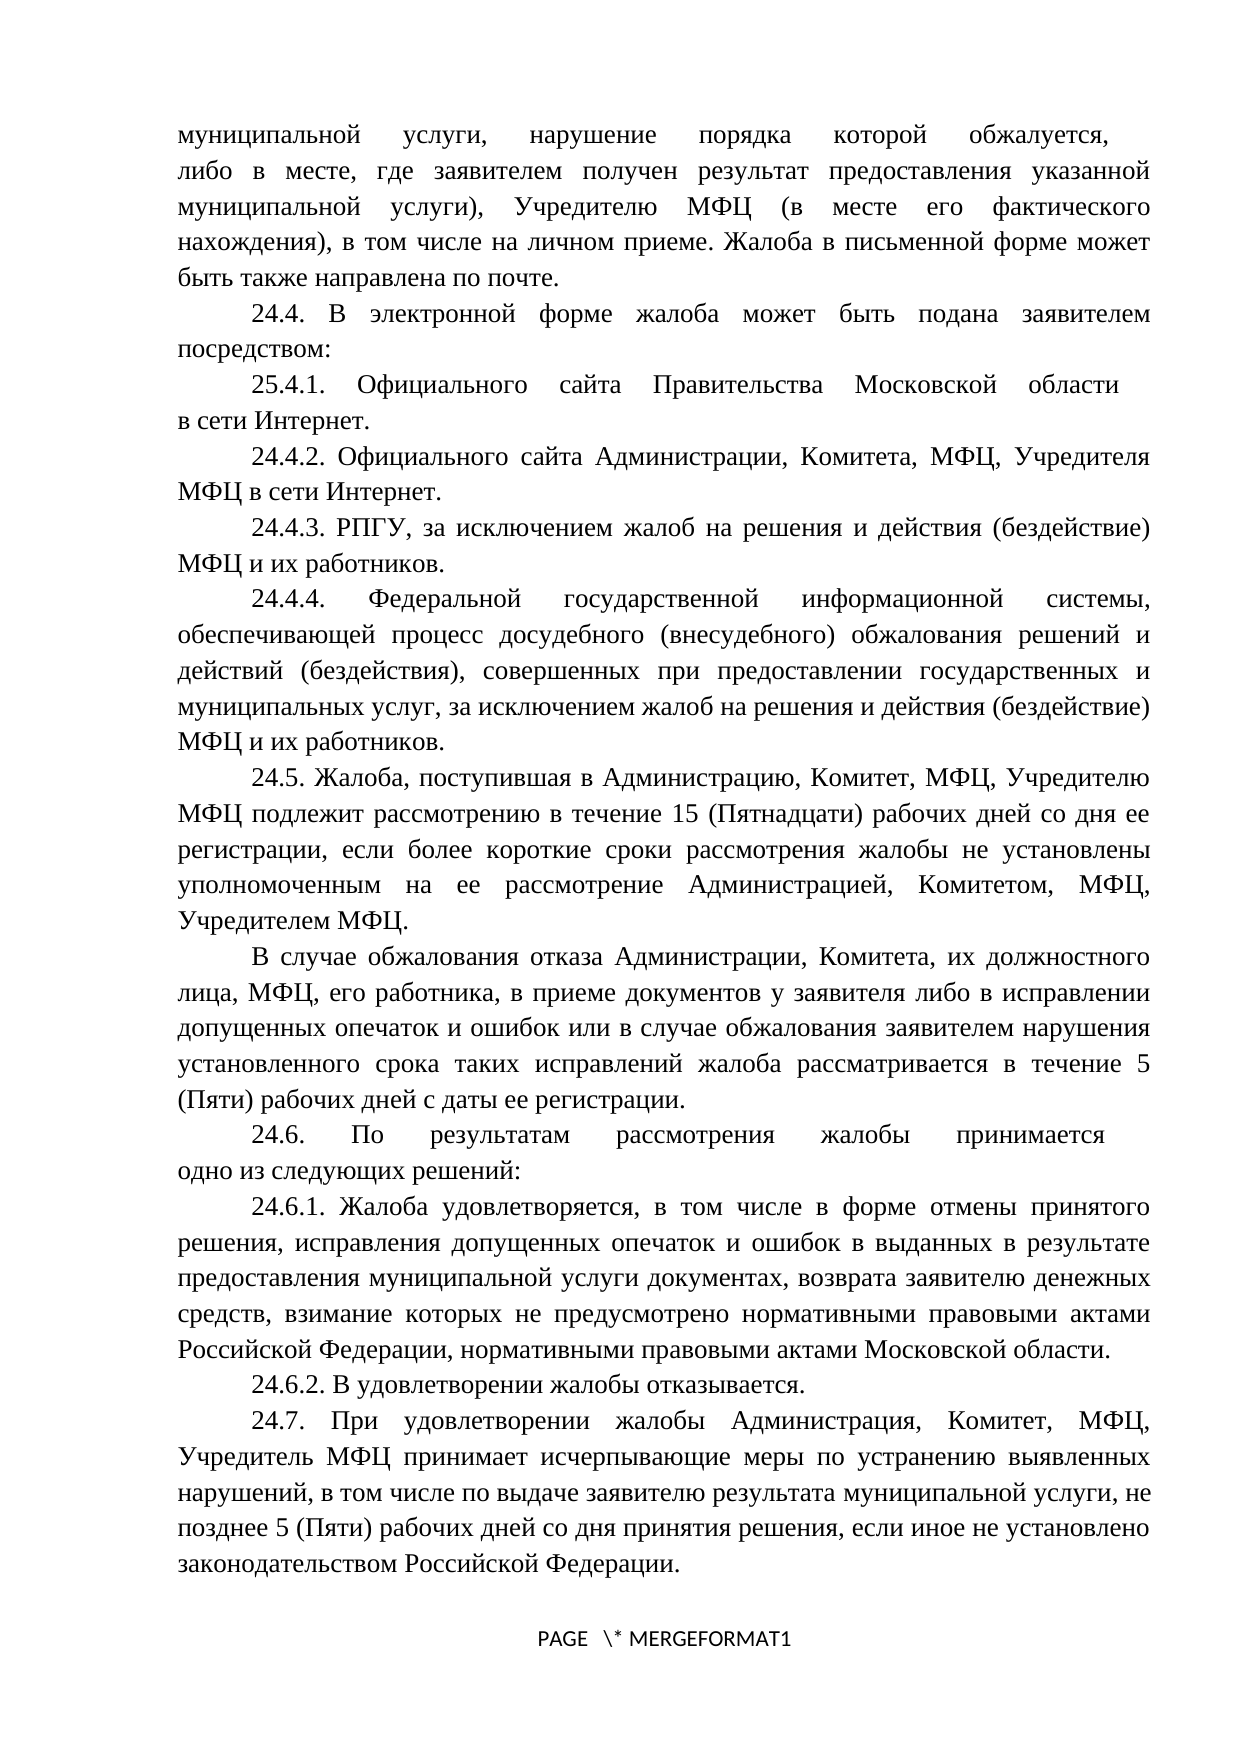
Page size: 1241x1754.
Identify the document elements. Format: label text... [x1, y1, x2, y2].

text 24.7. При удовлетворении жалобы Администрация, Комитет, МФЦ, Учредитель МФЦ принимает исчерпывающие меры по устранению выявленных нарушений, в том числе по выдаче заявителю результата муниципальной услуги, не позднее 5 (Пяти) рабочих дней со дня принятия решения, если иное не установлено законодательством Российской Федерации. [177, 1404, 1152, 1578]
text 24.4. В электронной форме жалоба может быть подана заявителем посредством: [177, 297, 1152, 364]
text 25.4.1. Официального сайта Правительства Московской области в сети Интернет. [177, 368, 1152, 435]
text 24.4.2. Официального сайта Администрации, Комитета, МФЦ, Учредителя МФЦ в сети Интернет. [177, 440, 1152, 507]
text 24.4.3. РПГУ, за исключением жалоб на решения и действия (бездействие) МФЦ и их работников. [177, 511, 1152, 578]
text 24.6.2. В удовлетворении жалобы отказывается. [177, 1369, 1152, 1400]
text 24.6. По результатам рассмотрения жалобы принимается одно из следующих решений: [177, 1118, 1152, 1185]
text 24.5. Жалоба, поступившая в Администрацию, Комитет, МФЦ, Учредителю МФЦ подлежит рассмотрению в течение 15 (Пятнадцати) рабочих дней со дня ее регистрации, если более короткие сроки рассмотрения жалобы не установлены уполномоченным на ее рассмотрение Администрацией, Комитетом, МФЦ, Учредителем МФЦ. [177, 761, 1152, 935]
text 24.4.4. Федеральной государственной информационной системы, обеспечивающей процесс досудебного (внесудебного) обжалования решений и действий (бездействия), совершенных при предоставлении государственных и муниципальных услуг, за исключением жалоб на решения и действия (бездействие) МФЦ и их работников. [177, 583, 1152, 757]
text В случае обжалования отказа Администрации, Комитета, их должностного лица, МФЦ, его работника, в приеме документов у заявителя либо в исправлении допущенных опечаток и ошибок или в случае обжалования заявителем нарушения установленного срока таких исправлений жалоба рассматривается в течение 5 (Пяти) рабочих дней с даты ее регистрации. [177, 940, 1152, 1114]
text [177, 118, 1152, 292]
text 24.6.1. Жалоба удовлетворяется, в том числе в форме отмены принятого решения, исправления допущенных опечаток и ошибок в выданных в результате предоставления муниципальной услуги документах, возврата заявителю денежных средств, взимание которых не предусмотрено нормативными правовыми актами Российской Федерации, нормативными правовыми актами Московской области. [177, 1190, 1152, 1364]
